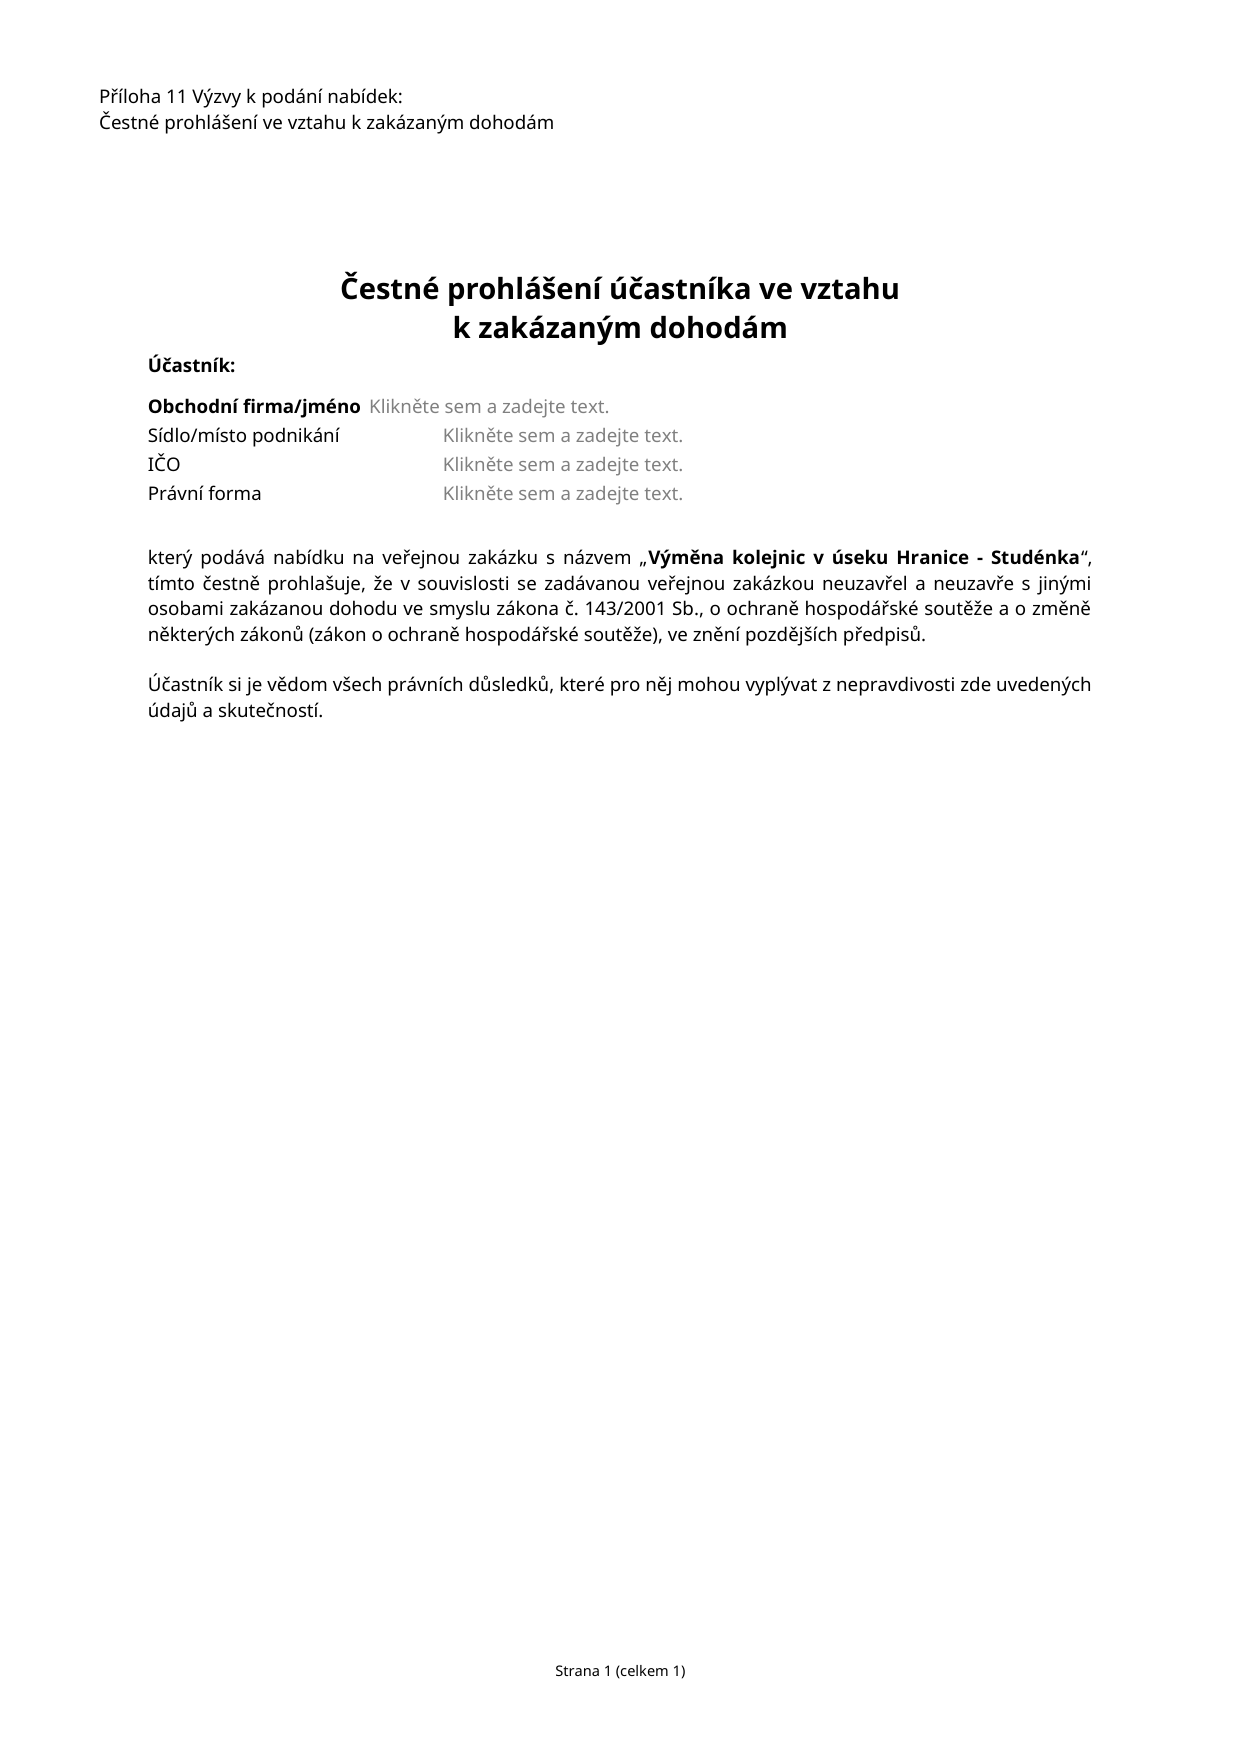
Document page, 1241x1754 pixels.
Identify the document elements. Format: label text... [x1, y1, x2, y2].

text který podává nabídku na veřejnou zakázku s názvem „Výměna kolejnic v úseku Hranice - Studénka“, tímto čestně prohlašuje, že v souvislosti se zadávanou veřejnou zakázkou neuzavřel a neuzavře s jinými osobami zakázanou dohodu ve smyslu zákona č. 143/2001 Sb., o ochraně hospodářské soutěže a o změně některých zákonů (zákon o ochraně hospodářské soutěže), ve znění pozdějších předpisů. [148, 545, 1093, 647]
title Čestné prohlášení účastníka ve vztahu [148, 268, 1093, 308]
text Účastník: [148, 347, 1093, 378]
text Účastník si je vědom všech právních důsledků, které pro něj mohou vyplývat z nepravdivosti zde uvedených údajů a skutečností. [148, 672, 1093, 723]
text k zakázaným dohodám [148, 308, 1093, 347]
text Obchodní firma/jméno [148, 391, 1093, 420]
text Právní forma [148, 478, 1093, 507]
text IČO [148, 449, 1093, 478]
text Sídlo/místo podnikání [148, 420, 1093, 449]
